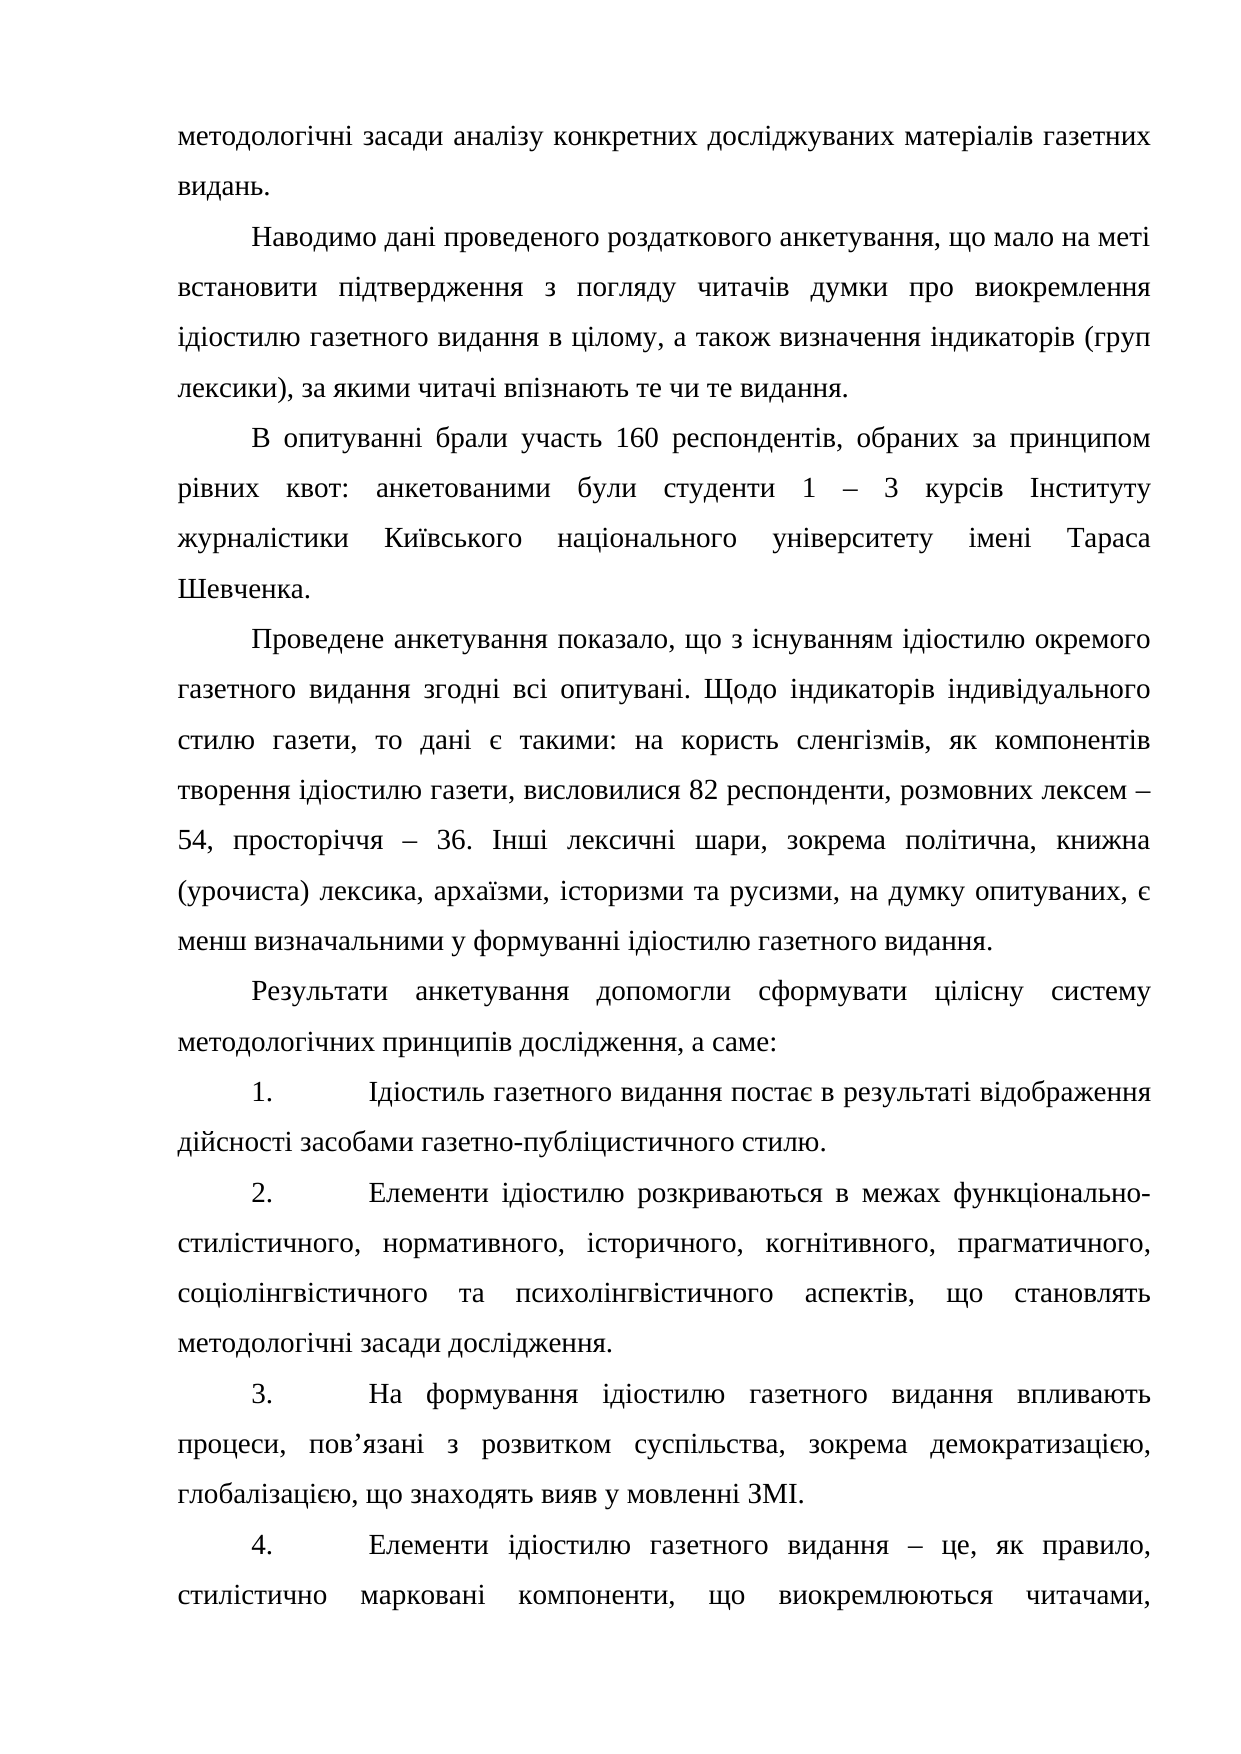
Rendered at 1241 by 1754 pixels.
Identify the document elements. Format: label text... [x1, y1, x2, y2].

text Результати анкетування допомогли сформувати цілісну систему методологічних принципів дослідження, а саме: [177, 973, 1152, 1057]
text В опитуванні брали участь 160 респондентів, обраних за принципом рівних квот: анкетованими були студенти 1 – 3 курсів Інституту журналістики Київського національного університету імені Тараса Шевченка. [177, 420, 1152, 604]
list Елементи ідіостилю розкриваються в межах функціонально-стилістичного, нормативного, історичного, когнітивного, прагматичного, соціолінгвістичного та психолінгвістичного аспектів, що становлять методологічні засади дослідження. [177, 1175, 1152, 1359]
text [177, 118, 1152, 202]
text Наводимо дані проведеного роздаткового анкетування, що мало на меті встановити підтвердження з погляду читачів думки про виокремлення ідіостилю газетного видання в цілому, а також визначення індикаторів (груп лексики), за якими читачі впізнають те чи те видання. [177, 219, 1152, 403]
text Проведене анкетування показало, що з існуванням ідіостилю окремого газетного видання згодні всі опитувані. Щодо індикаторів індивідуального стилю газети, то дані є такими: на користь сленгізмів, як компонентів творення ідіостилю газети, висловилися 82 респонденти, розмовних лексем – 54, просторіччя – 36. Інші лексичні шари, зокрема політична, книжна (урочиста) лексика, архаїзми, історизми та русизми, на думку опитуваних, є менш визначальними у формуванні ідіостилю газетного видання. [177, 621, 1152, 957]
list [177, 1527, 1152, 1611]
list Ідіостиль газетного видання постає в результаті відображення дійсності засобами газетно-публіцистичного стилю. [177, 1074, 1152, 1158]
list На формування ідіостилю газетного видання впливають процеси, пов’язані з розвитком суспільства, зокрема демократизацією, глобалізацією, що знаходять вияв у мовленні ЗМІ. [177, 1376, 1152, 1510]
